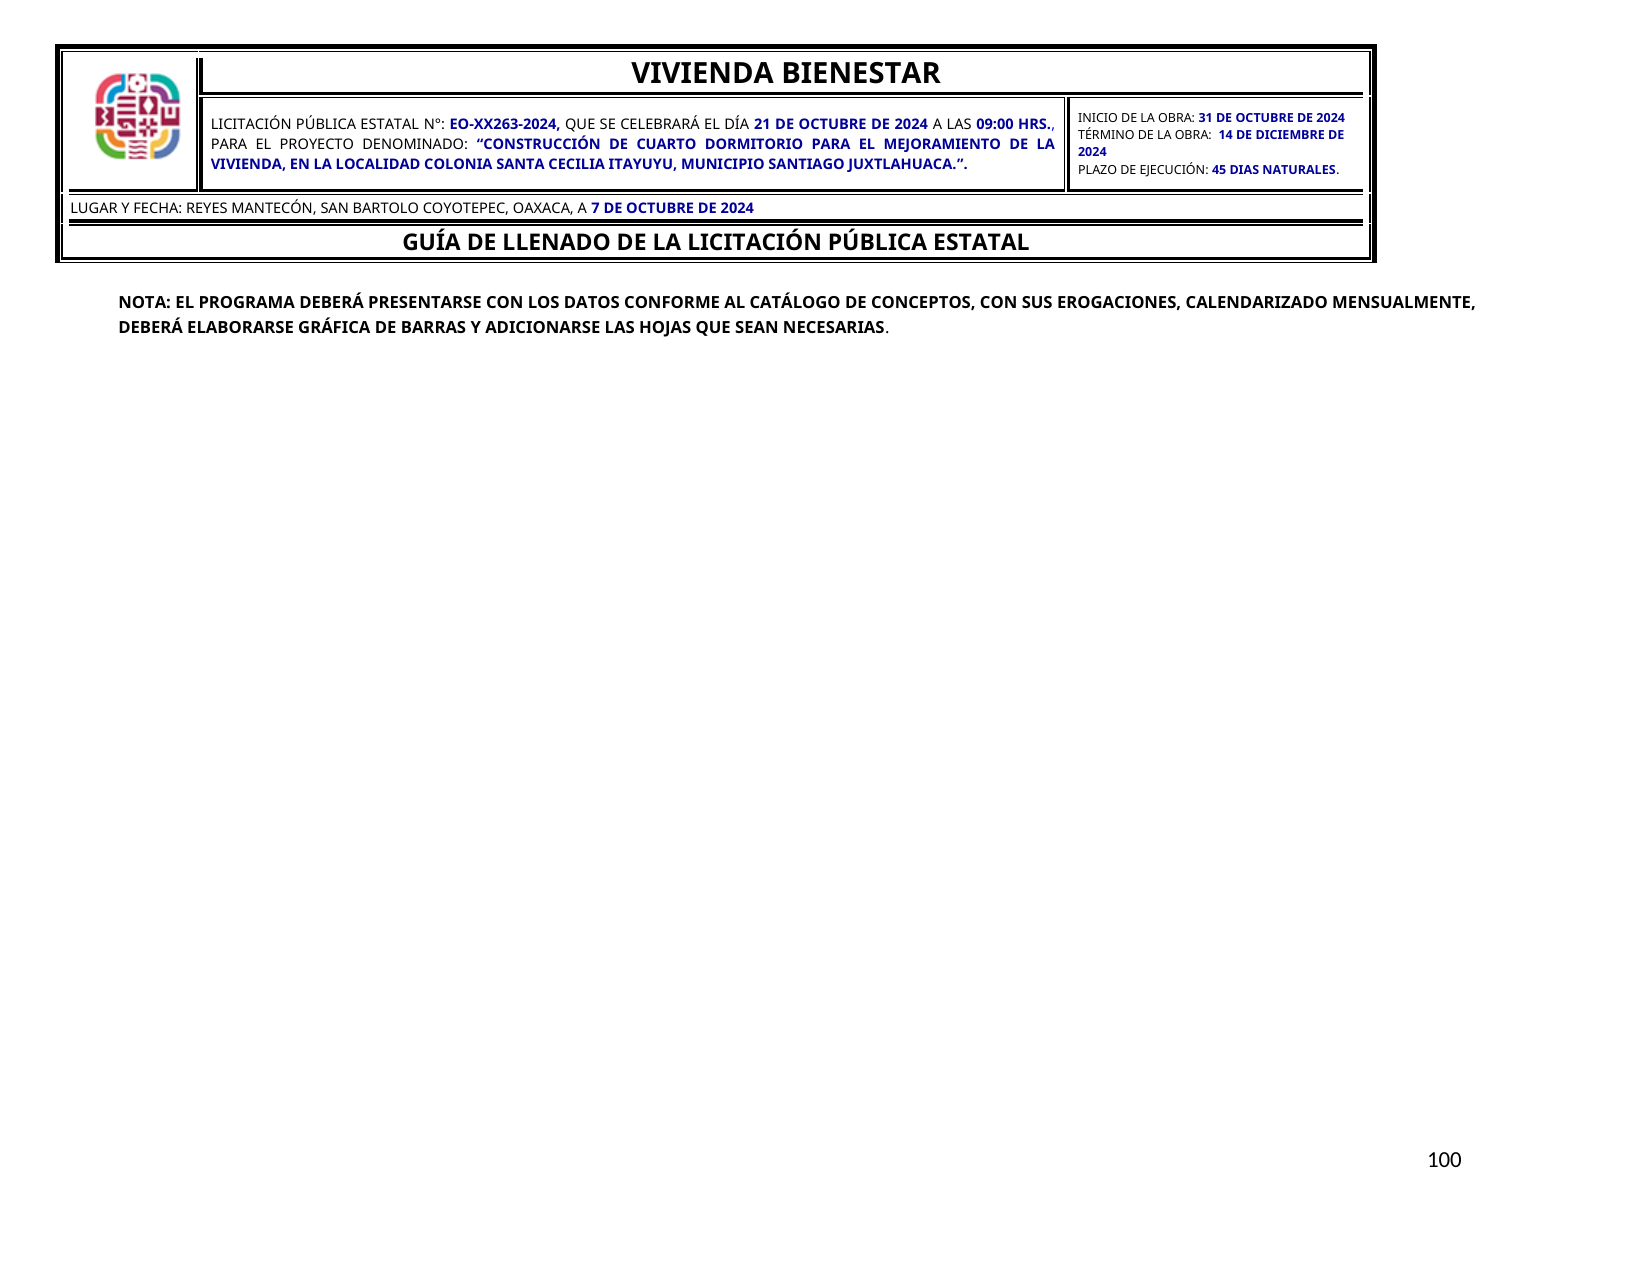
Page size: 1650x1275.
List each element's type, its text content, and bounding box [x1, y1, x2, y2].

text NOTA: EL PROGRAMA DEBERÁ PRESENTARSE CON LOS DATOS CONFORME AL CATÁLOGO DE CONCEPTOS, CON SUS EROGACIONES, CALENDARIZADO MENSUALMENTE, DEBERÁ ELABORARSE GRÁFICA DE BARRAS Y ADICIONARSE LAS HOJAS QUE SEAN NECESARIAS. [118, 291, 1506, 338]
picture [84, 65, 191, 165]
